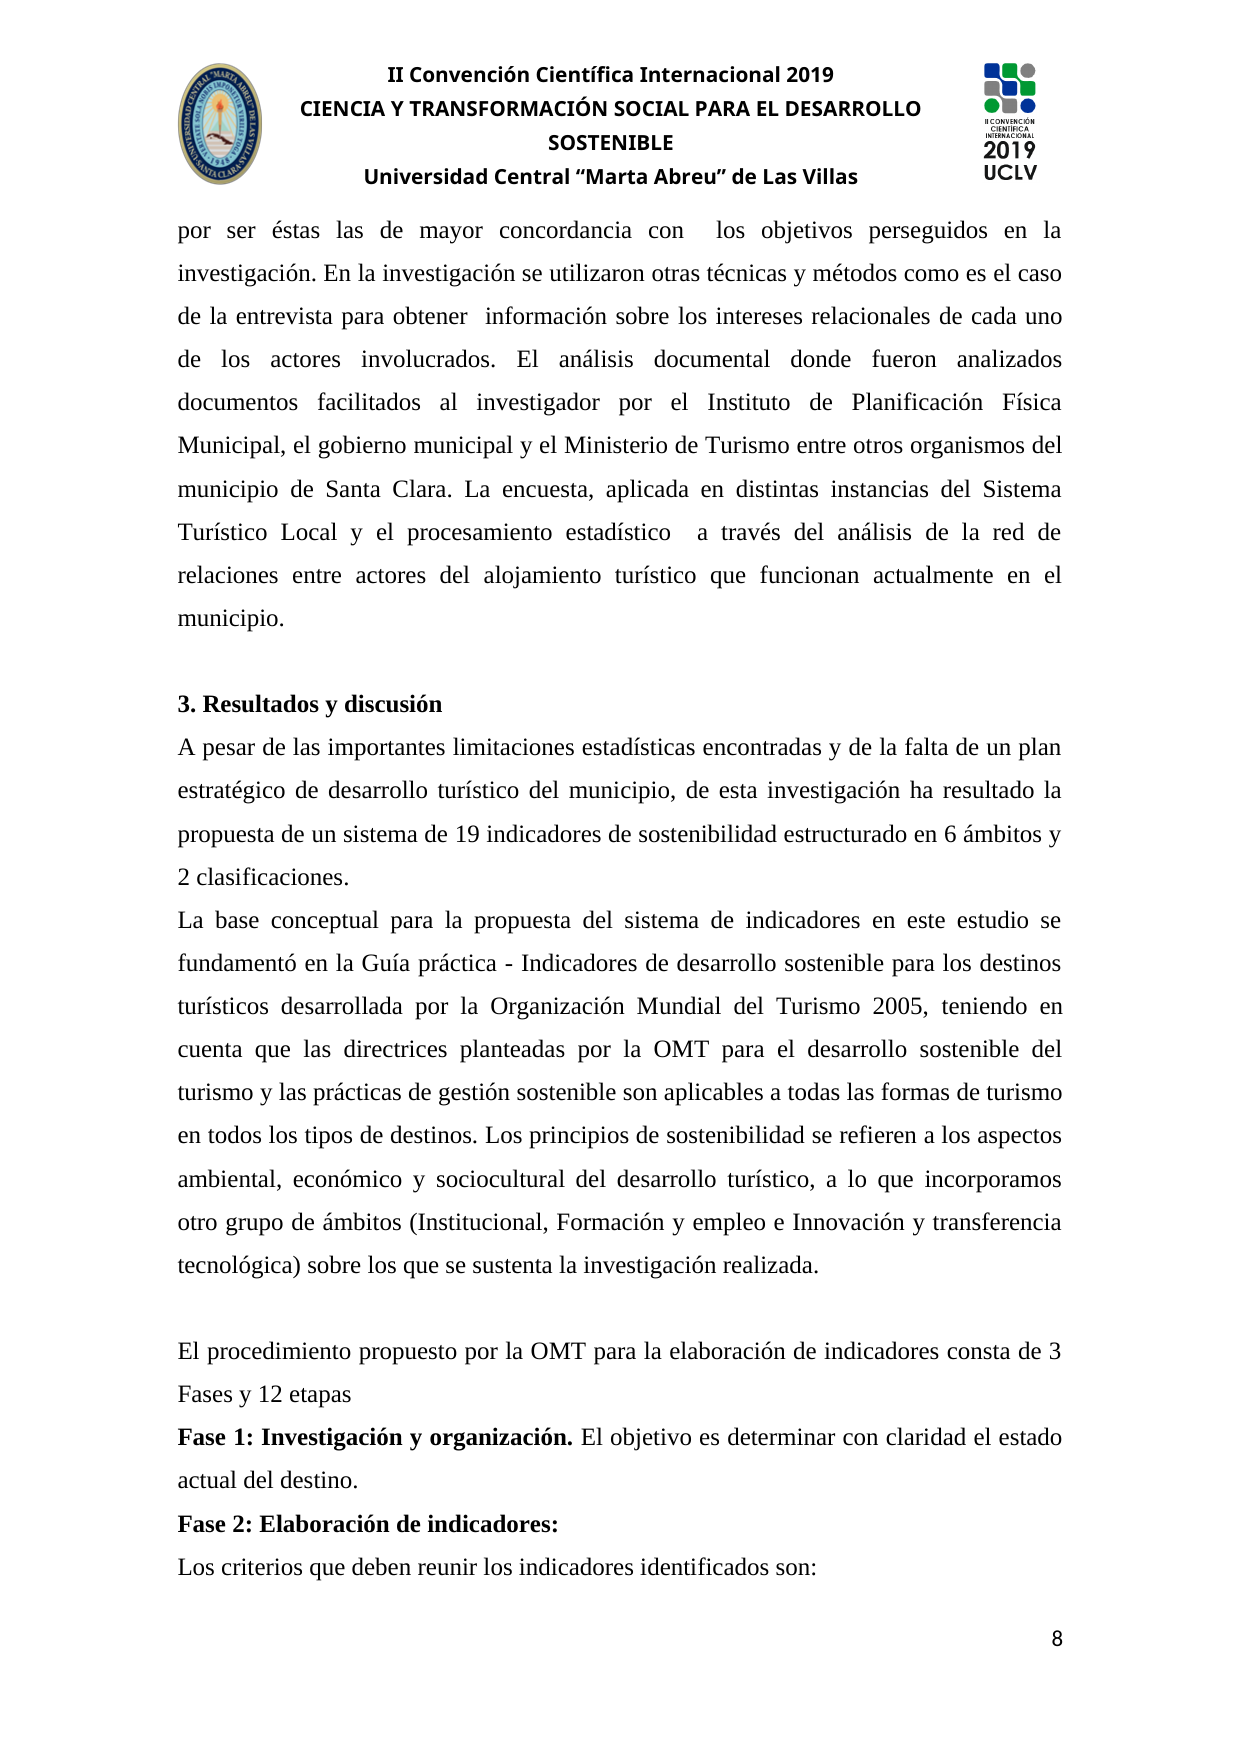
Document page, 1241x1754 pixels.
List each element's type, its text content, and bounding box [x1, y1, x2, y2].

text La base conceptual para la propuesta del sistema de indicadores en este estudio se fundamentó en la Guía práctica - Indicadores de desarrollo sostenible para los destinos turísticos desarrollada por la Organización Mundial del Turismo 2005, teniendo en cuenta que las directrices planteadas por la OMT para el desarrollo sostenible del turismo y las prácticas de gestión sostenible son aplicables a todas las formas de turismo en todos los tipos de destinos. Los principios de sostenibilidad se refieren a los aspectos ambiental, económico y sociocultural del desarrollo turístico, a lo que incorporamos otro grupo de ámbitos (Institucional, Formación y empleo e Innovación y transferencia tecnológica) sobre los que se sustenta la investigación realizada. [177, 905, 1063, 1279]
text Los criterios que deben reunir los indicadores identificados son: [177, 1552, 1063, 1581]
text 3. Resultados y discusión [177, 689, 1063, 718]
text A pesar de las importantes limitaciones estadísticas encontradas y de la falta de un plan estratégico de desarrollo turístico del municipio, de esta investigación ha resultado la propuesta de un sistema de 19 indicadores de sostenibilidad estructurado en 6 ámbitos y 2 clasificaciones. [177, 732, 1063, 891]
picture [177, 62, 263, 186]
text Fase 1: Investigación y organización. El objetivo es determinar con claridad el estado actual del destino. [177, 1422, 1063, 1494]
picture [981, 60, 1040, 183]
text Fase 2: Elaboración de indicadores: [177, 1509, 1063, 1537]
text El procedimiento propuesto por la OMT para la elaboración de indicadores consta de 3 Fases y 12 etapas [177, 1336, 1063, 1408]
